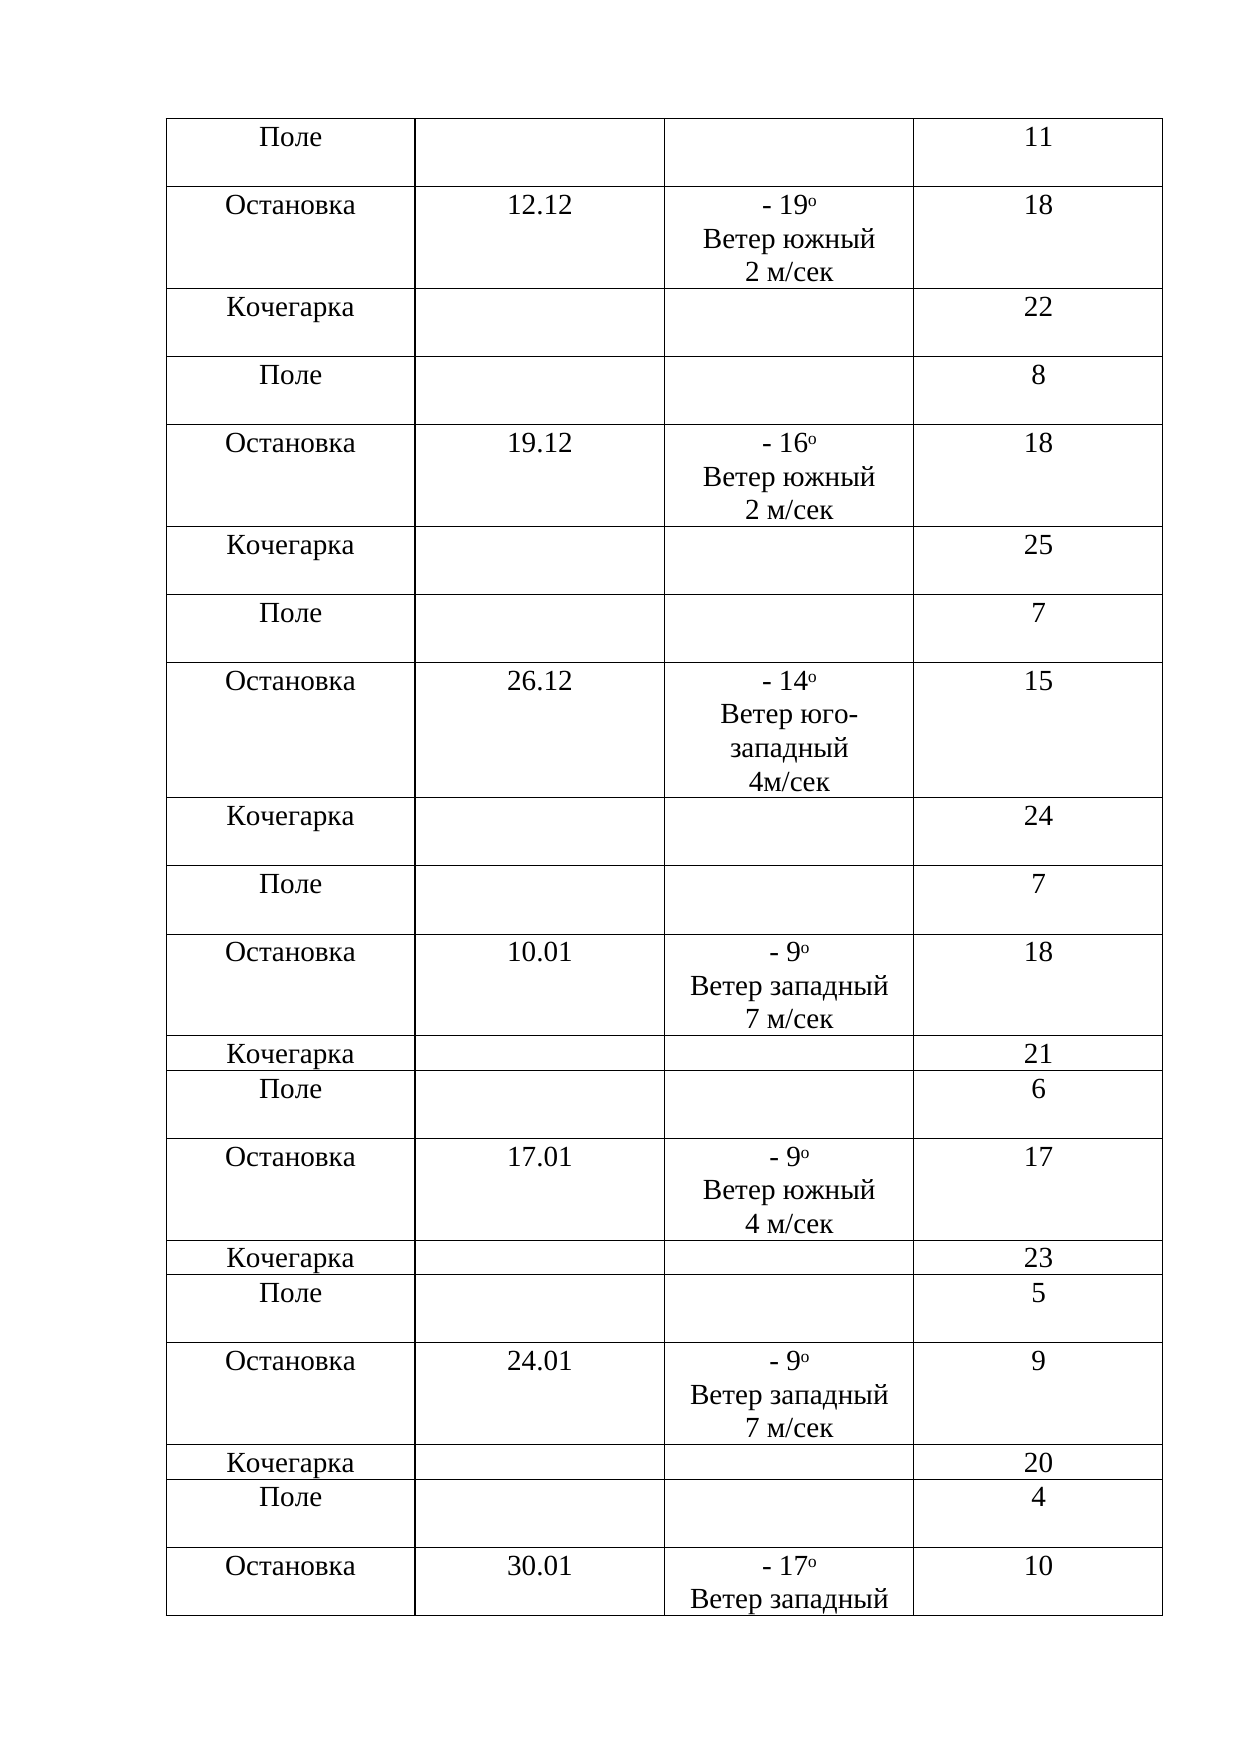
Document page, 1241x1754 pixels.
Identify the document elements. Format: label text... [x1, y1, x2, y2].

table_cell 26.12 [416, 663, 664, 797]
table_cell 17 [914, 1139, 1162, 1239]
table_cell Остановка [167, 1548, 414, 1615]
table_cell [665, 866, 913, 933]
table_cell 7 [914, 866, 1162, 933]
table_cell Поле [167, 1480, 414, 1547]
table_cell [665, 1071, 913, 1138]
table_cell 10 [914, 1548, 1162, 1615]
table_cell 21 [914, 1036, 1162, 1070]
table_cell 19.12 [416, 425, 664, 526]
table_cell [665, 1480, 913, 1547]
table_cell 6 [914, 1071, 1162, 1138]
table_cell 11 [914, 119, 1162, 186]
table_cell Кочегарка [167, 289, 414, 356]
table_cell 22 [914, 289, 1162, 356]
table_cell [416, 119, 664, 186]
table_cell 18 [914, 187, 1162, 288]
table_cell [416, 798, 664, 865]
table_cell [665, 527, 913, 594]
table_cell 25 [914, 527, 1162, 594]
table_cell Поле [167, 1275, 414, 1342]
table_cell 23 [914, 1241, 1162, 1274]
table_cell 12.12 [416, 187, 664, 288]
table_cell Остановка [167, 1139, 414, 1239]
table_cell Остановка [167, 935, 414, 1035]
table_cell [416, 289, 664, 356]
table_cell [665, 798, 913, 865]
table_cell [416, 527, 664, 594]
table_cell Остановка [167, 425, 414, 526]
table_cell 15 [914, 663, 1162, 797]
table_cell Остановка [167, 187, 414, 288]
table_cell 24 [914, 798, 1162, 865]
table_cell 9 [914, 1343, 1162, 1444]
table_cell [416, 357, 664, 424]
table_cell [416, 1275, 664, 1342]
table_cell 24.01 [416, 1343, 664, 1444]
table_cell Остановка [167, 663, 414, 797]
table_cell Остановка [167, 1343, 414, 1444]
table_cell - 14ᵒ Ветер юго-западный 4м/сек [665, 663, 913, 797]
table_cell Кочегарка [167, 527, 414, 594]
table_cell [665, 1275, 913, 1342]
table_cell [665, 1036, 913, 1070]
table_cell 18 [914, 935, 1162, 1035]
table_cell [416, 1480, 664, 1547]
table_cell Кочегарка [167, 1036, 414, 1070]
table_cell [416, 1445, 664, 1478]
table_cell 10.01 [416, 935, 664, 1035]
table_cell [416, 1036, 664, 1070]
table_cell Поле [167, 357, 414, 424]
table_cell Кочегарка [167, 1445, 414, 1478]
table_cell Кочегарка [167, 798, 414, 865]
table_cell [665, 289, 913, 356]
table_cell - 19ᵒ Ветер южный 2 м/сек [665, 187, 913, 288]
table_cell 18 [914, 425, 1162, 526]
table_cell - 9ᵒ Ветер западный 7 м/сек [665, 1343, 913, 1444]
table_cell Кочегарка [167, 1241, 414, 1274]
table_cell [665, 119, 913, 186]
table_cell - 9ᵒ Ветер западный 7 м/сек [665, 935, 913, 1035]
table_cell 7 [914, 595, 1162, 662]
table_cell 30.01 [416, 1548, 664, 1615]
table_cell Поле [167, 595, 414, 662]
table_cell - 9ᵒ Ветер южный 4 м/сек [665, 1139, 913, 1239]
table_cell Поле [167, 1071, 414, 1138]
table_cell 4 [914, 1480, 1162, 1547]
table_cell [665, 595, 913, 662]
table_cell [416, 866, 664, 933]
table_cell - 16ᵒ Ветер южный 2 м/сек [665, 425, 913, 526]
table_cell 20 [914, 1445, 1162, 1478]
table_cell 5 [914, 1275, 1162, 1342]
table_cell [665, 1445, 913, 1478]
table_cell [665, 357, 913, 424]
table_cell [416, 595, 664, 662]
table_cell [665, 1548, 913, 1615]
table_cell 17.01 [416, 1139, 664, 1239]
table_cell [416, 1071, 664, 1138]
table_cell 8 [914, 357, 1162, 424]
table_cell Поле [167, 866, 414, 933]
table_cell [416, 1241, 664, 1274]
table_cell [665, 1241, 913, 1274]
table_cell Поле [167, 119, 414, 186]
